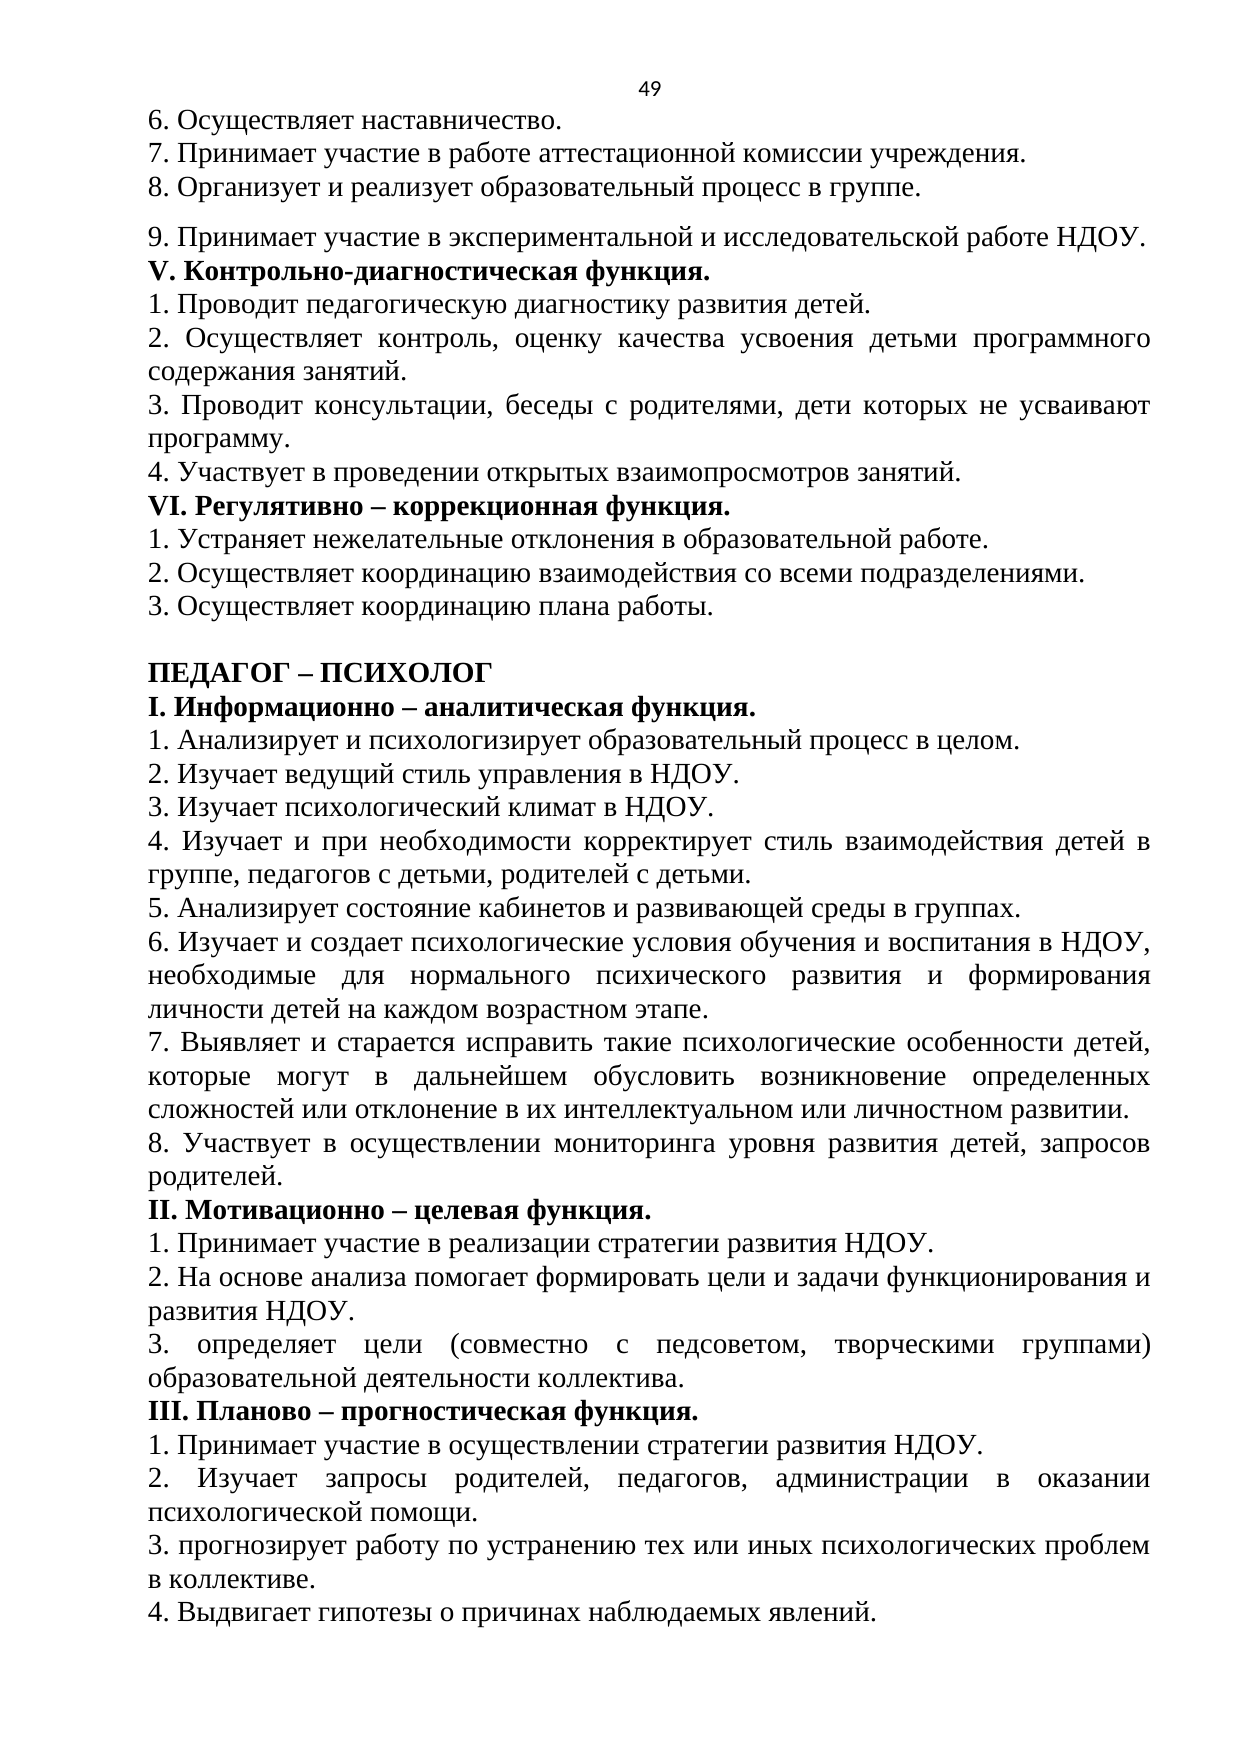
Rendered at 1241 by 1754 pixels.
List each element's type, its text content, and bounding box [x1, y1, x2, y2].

text 2. На основе анализа помогает формировать цели и задачи функционирования и развития НДОУ. [148, 1259, 1152, 1326]
text 4. Участвует в проведении открытых взаимопросмотров занятий. [148, 454, 1152, 488]
text I. Информационно – аналитическая функция. [148, 689, 1152, 722]
text ПЕДАГОГ – ПСИХОЛОГ [148, 655, 1152, 689]
text 9. Принимает участие в экспериментальной и исследовательской работе НДОУ. [148, 219, 1152, 253]
text 1. Анализирует и психологизирует образовательный процесс в целом. [148, 722, 1152, 756]
text 1. Принимает участие в осуществлении стратегии развития НДОУ. [148, 1427, 1152, 1460]
text 2. Изучает ведущий стиль управления в НДОУ. [148, 756, 1152, 789]
text 3. прогнозирует работу по устранению тех или иных психологических проблем в коллективе. [148, 1527, 1152, 1594]
text 4. Изучает и при необходимости корректирует стиль взаимодействия детей в группе, педагогов с детьми, родителей с детьми. [148, 823, 1152, 890]
text 1. Устраняет нежелательные отклонения в образовательной работе. [148, 521, 1152, 555]
text 7. Выявляет и старается исправить такие психологические особенности детей, которые могут в дальнейшем обусловить возникновение определенных сложностей или отклонение в их интеллектуальном или личностном развитии. [148, 1024, 1152, 1125]
text 3. Проводит консультации, беседы с родителями, дети которых не усваивают программу. [148, 387, 1152, 454]
text 1. Проводит педагогическую диагностику развития детей. [148, 286, 1152, 320]
text III. Планово – прогностическая функция. [148, 1393, 1152, 1427]
text 8. Организует и реализует образовательный процесс в группе. [148, 169, 1152, 202]
text 2. Осуществляет координацию взаимодействия со всеми подразделениями. [148, 555, 1152, 588]
text 8. Участвует в осуществлении мониторинга уровня развития детей, запросов родителей. [148, 1125, 1152, 1192]
text II. Мотивационно – целевая функция. [148, 1192, 1152, 1226]
text 7. Принимает участие в работе аттестационной комиссии учреждения. [148, 135, 1152, 169]
text 2. Осуществляет контроль, оценку качества усвоения детьми программного содержания занятий. [148, 320, 1152, 387]
text VI. Регулятивно – коррекционная функция. [148, 488, 1152, 521]
text 4. Выдвигает гипотезы о причинах наблюдаемых явлений. [148, 1594, 1152, 1628]
text 6. Осуществляет наставничество. [148, 102, 1152, 135]
text 2. Изучает запросы родителей, педагогов, администрации в оказании психологической помощи. [148, 1460, 1152, 1527]
text 3. Изучает психологический климат в НДОУ. [148, 789, 1152, 823]
text 5. Анализирует состояние кабинетов и развивающей среды в группах. [148, 890, 1152, 924]
text 6. Изучает и создает психологические условия обучения и воспитания в НДОУ, необходимые для нормального психического развития и формирования личности детей на каждом возрастном этапе. [148, 924, 1152, 1024]
text 1. Принимает участие в реализации стратегии развития НДОУ. [148, 1226, 1152, 1259]
text V. Контрольно-диагностическая функция. [148, 253, 1152, 286]
text 3. определяет цели (совместно с педсоветом, творческими группами) образовательной деятельности коллектива. [148, 1326, 1152, 1393]
text 3. Осуществляет координацию плана работы. [148, 588, 1152, 622]
